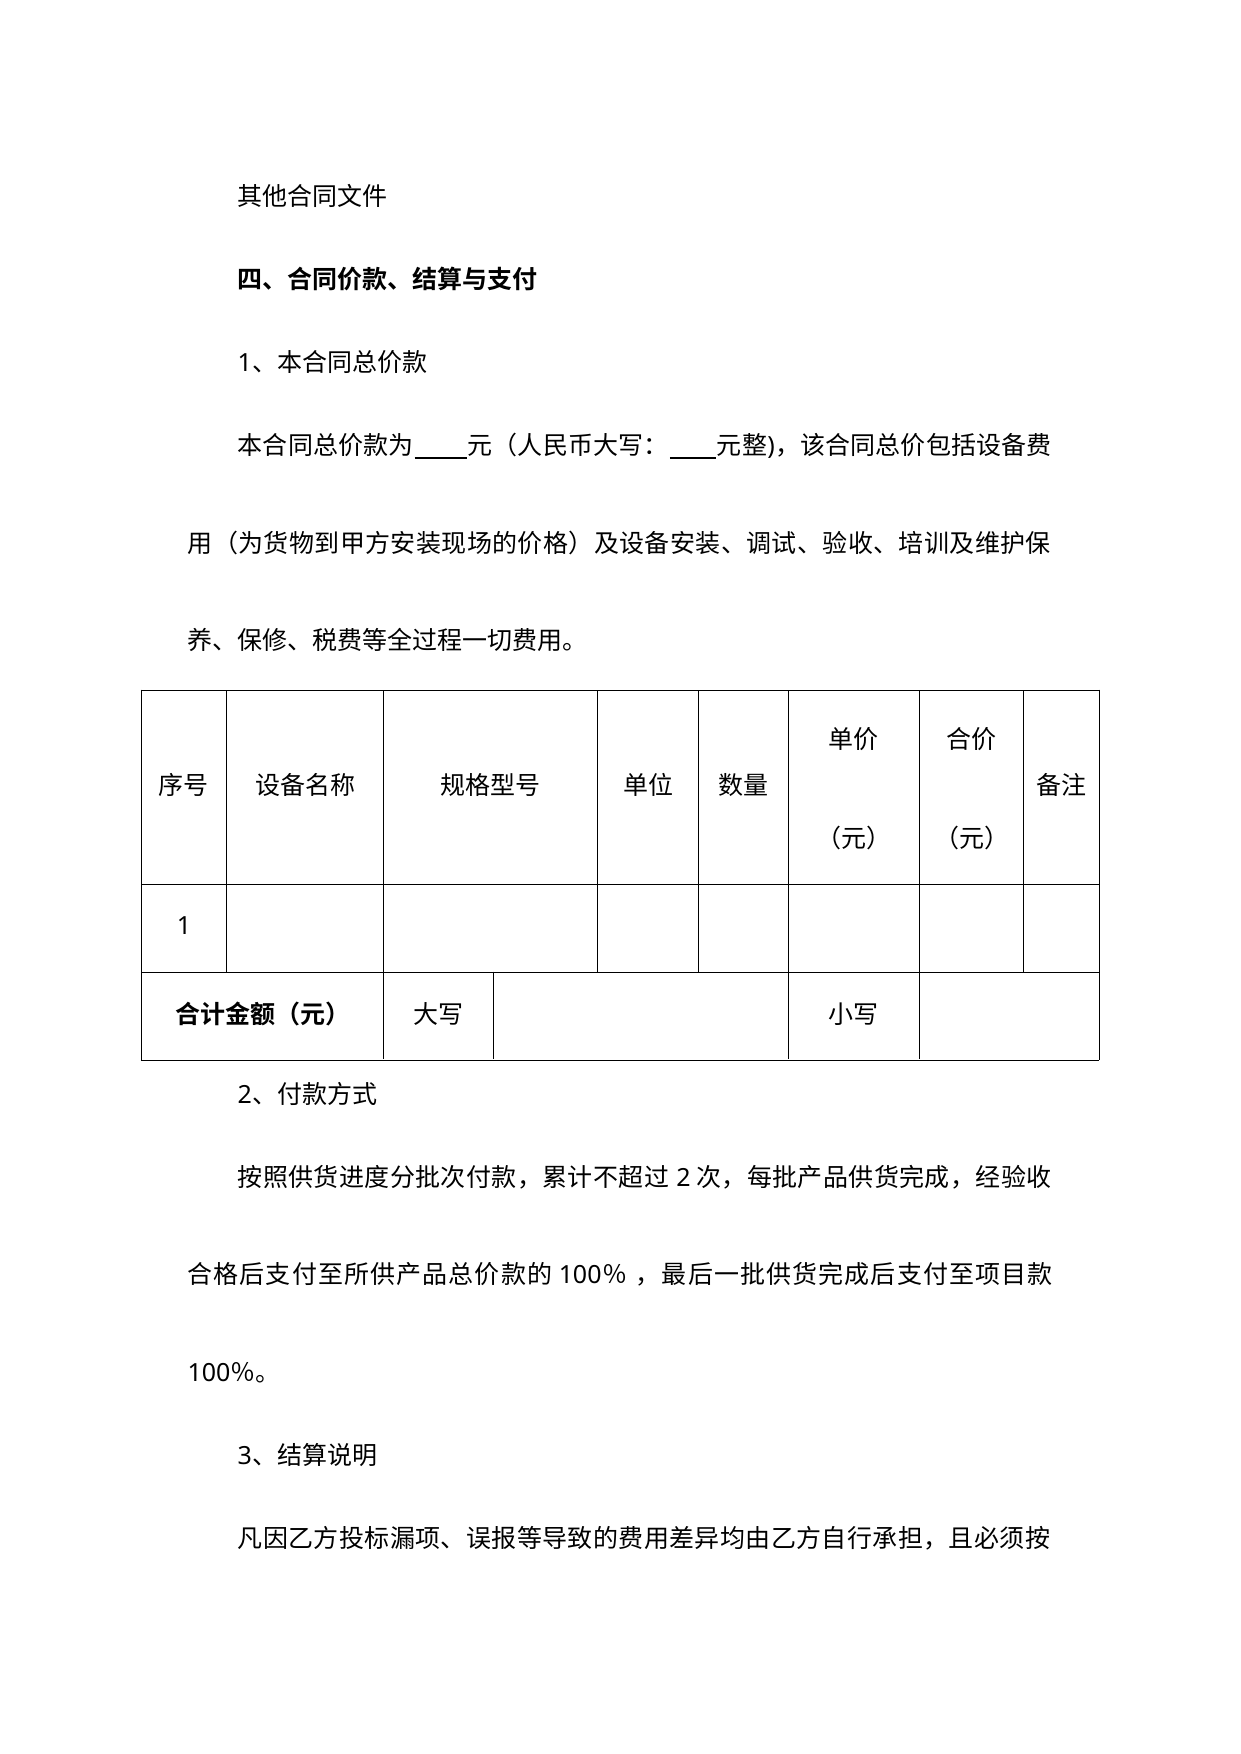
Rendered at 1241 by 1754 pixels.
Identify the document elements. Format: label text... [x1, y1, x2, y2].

table_header 备注 [1024, 691, 1099, 884]
text 按照供货进度分批次付款，累计不超过2次，每批产品供货完成，经验收合格后支付至所供产品总价款的100％ ，最后一批供货完成后支付至项目款100％。 [187, 1143, 1053, 1403]
table_cell [494, 973, 788, 1059]
text 3、结算说明 [187, 1421, 1053, 1486]
table_cell [384, 885, 597, 972]
text 1、本合同总价款 [187, 328, 1053, 393]
table_header 设备名称 [227, 691, 383, 884]
table_cell [227, 885, 383, 972]
table_cell [920, 885, 1023, 972]
table_cell 合计金额（元） [142, 973, 383, 1059]
table_cell [789, 885, 919, 972]
table_cell 1 [142, 885, 226, 972]
table_header 序号 [142, 691, 226, 884]
table_cell 大写 [384, 973, 493, 1059]
table_cell [699, 885, 788, 972]
table_header 合价 （元） [920, 691, 1023, 884]
text 四、合同价款、结算与支付 [187, 245, 1053, 310]
table_header 单位 [598, 691, 698, 884]
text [187, 1504, 1053, 1569]
table_header 规格型号 [384, 691, 597, 884]
table_header 数量 [699, 691, 788, 884]
table_cell [920, 973, 1099, 1059]
table_header 单价 （元） [789, 691, 919, 884]
table_cell 小写 [789, 973, 919, 1059]
text 本合同总价款为 元（人民币大写： 元整)，该合同总价包括设备费用（为货物到甲方安装现场的价格）及设备安装、调试、验收、培训及维护保养、保修、税费等全过程一切费用。 [187, 411, 1053, 671]
text 其他合同文件 [187, 162, 1053, 227]
table_cell [598, 885, 698, 972]
text 2、付款方式 [187, 1061, 1053, 1125]
table_cell [1024, 885, 1099, 972]
